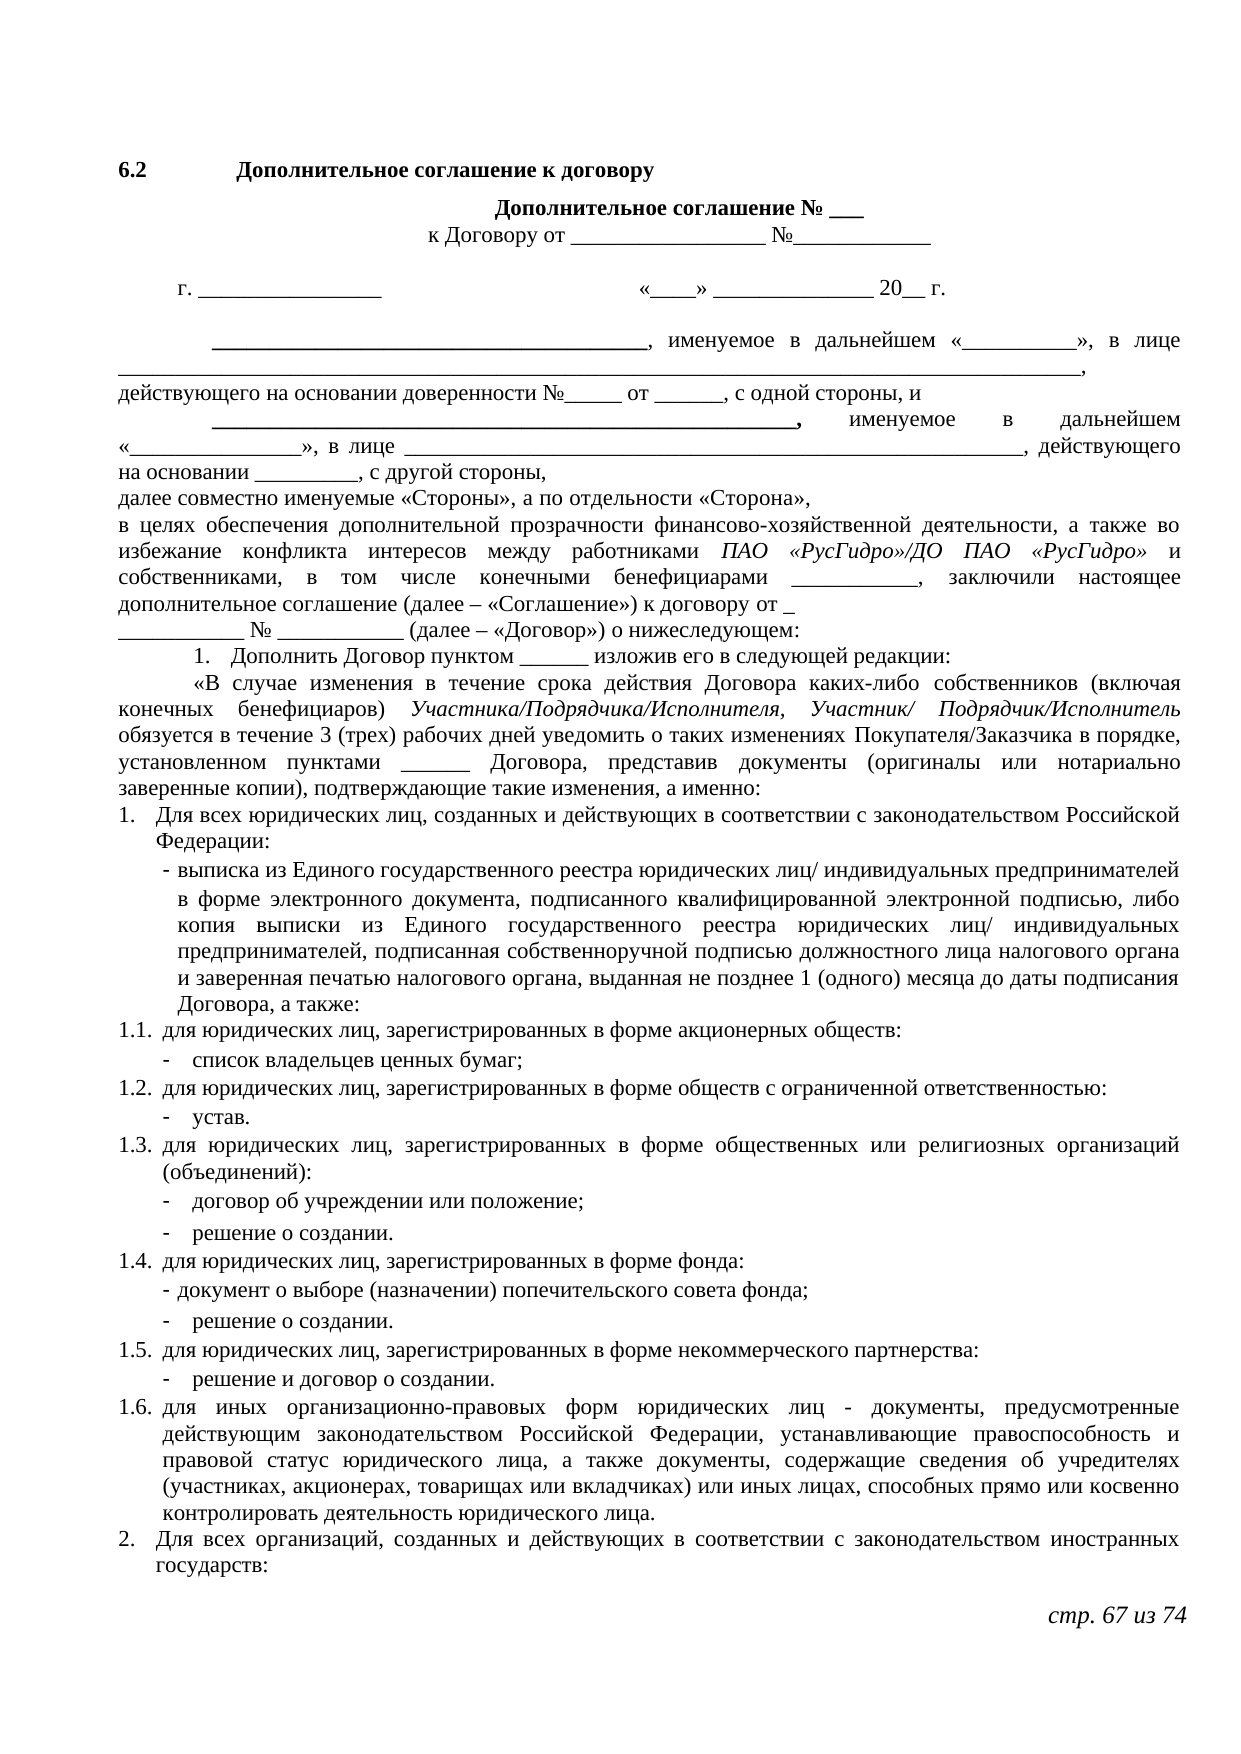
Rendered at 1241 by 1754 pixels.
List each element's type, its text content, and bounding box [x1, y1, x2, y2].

text далее совместно именуемые «Стороны», а по отдельности «Сторона», [118, 484, 1181, 511]
list для юридических лиц, зарегистрированных в форме фонда: [118, 1247, 1181, 1273]
list для юридических лиц, зарегистрированных в форме обществ с ограниченной ответственностью: [118, 1074, 1181, 1100]
list Для всех юридических лиц, созданных и действующих в соответствии с законодательством Российской Федерации: [118, 801, 1181, 853]
text г. ________________ «____» ______________ 20__ г. [118, 273, 1181, 300]
list Для всех организаций, созданных и действующих в соответствии с законодательством иностранных государств: [118, 1525, 1181, 1578]
list решение и договор о создании. [162, 1362, 1181, 1393]
list для иных организационно-правовых форм юридических лиц - документы, предусмотренные действующим законодательством Российской Федерации, устанавливающие правоспособность и правовой статус юридического лица, а также документы, содержащие сведения об учредителях (участниках, акционерах, товарищах или вкладчиках) или иных лицах, способных прямо или косвенно контролировать деятельность юридического лица. [118, 1393, 1181, 1525]
subtitle Дополнительное соглашение к договору [118, 156, 1181, 182]
list решение о создании. [162, 1304, 1181, 1336]
text «В случае изменения в течение срока действия Договора каких-либо собственников (включая конечных бенефициаров) Участника/Подрядчика/Исполнителя, Участник/ Подрядчик/Исполнитель обязуется в течение 3 (трех) рабочих дней уведомить о таких изменениях Покупателя/Заказчика в порядке, установленном пунктами ______ Договора, представив документы (оригиналы или нотариально заверенные копии), подтверждающие такие изменения, а именно: [118, 669, 1181, 801]
list для юридических лиц, зарегистрированных в форме некоммерческого партнерства: [118, 1336, 1181, 1362]
text ___________ № ___________ (далее – «Договор») о нижеследующем: [118, 616, 1181, 642]
list выписка из Единого государственного реестра юридических лиц/ индивидуальных предпринимателей в форме электронного документа, подписанного квалифицированной электронной подписью, либо копия выписки из Единого государственного реестра юридических лиц/ индивидуальных предпринимателей, подписанная собственноручной подписью должностного лица налогового органа и заверенная печатью налогового органа, выданная не позднее 1 (одного) месяца до даты подписания Договора, а также: [162, 853, 1181, 1016]
text к Договору от _________________ №____________ [118, 221, 1181, 247]
list решение о создании. [162, 1216, 1181, 1247]
list для юридических лиц, зарегистрированных в форме общественных или религиозных организаций (объединений): [118, 1132, 1181, 1184]
list документ о выборе (назначении) попечительского совета фонда; [162, 1273, 1181, 1304]
text ___________________________________________________, именуемое в дальнейшем «_______________», в лице ______________________________________________________, действующего на основании _________, с другой стороны, [118, 405, 1181, 484]
list Дополнить Договор пунктом ______ изложив его в следующей редакции: [193, 642, 1181, 669]
list список владельцев ценных бумаг; [162, 1043, 1181, 1074]
list договор об учреждении или положение; [162, 1184, 1181, 1216]
list для юридических лиц, зарегистрированных в форме акционерных обществ: [118, 1016, 1181, 1043]
text ______________________________________, именуемое в дальнейшем «__________», в лице ____________________________________________________________________________________, действующего на основании доверенности №_____ от ______, с одной стороны, и [118, 326, 1181, 405]
text Дополнительное соглашение № ___ [118, 194, 1181, 221]
text в целях обеспечения дополнительной прозрачности финансово-хозяйственной деятельности, а также во избежание конфликта интересов между работниками ПАО «РусГидро»/ДО ПАО «РусГидро» и собственниками, в том числе конечными бенефициарами ___________, заключили настоящее дополнительное соглашение (далее – «Соглашение») к договору от _ [118, 511, 1181, 616]
list устав. [162, 1100, 1181, 1132]
